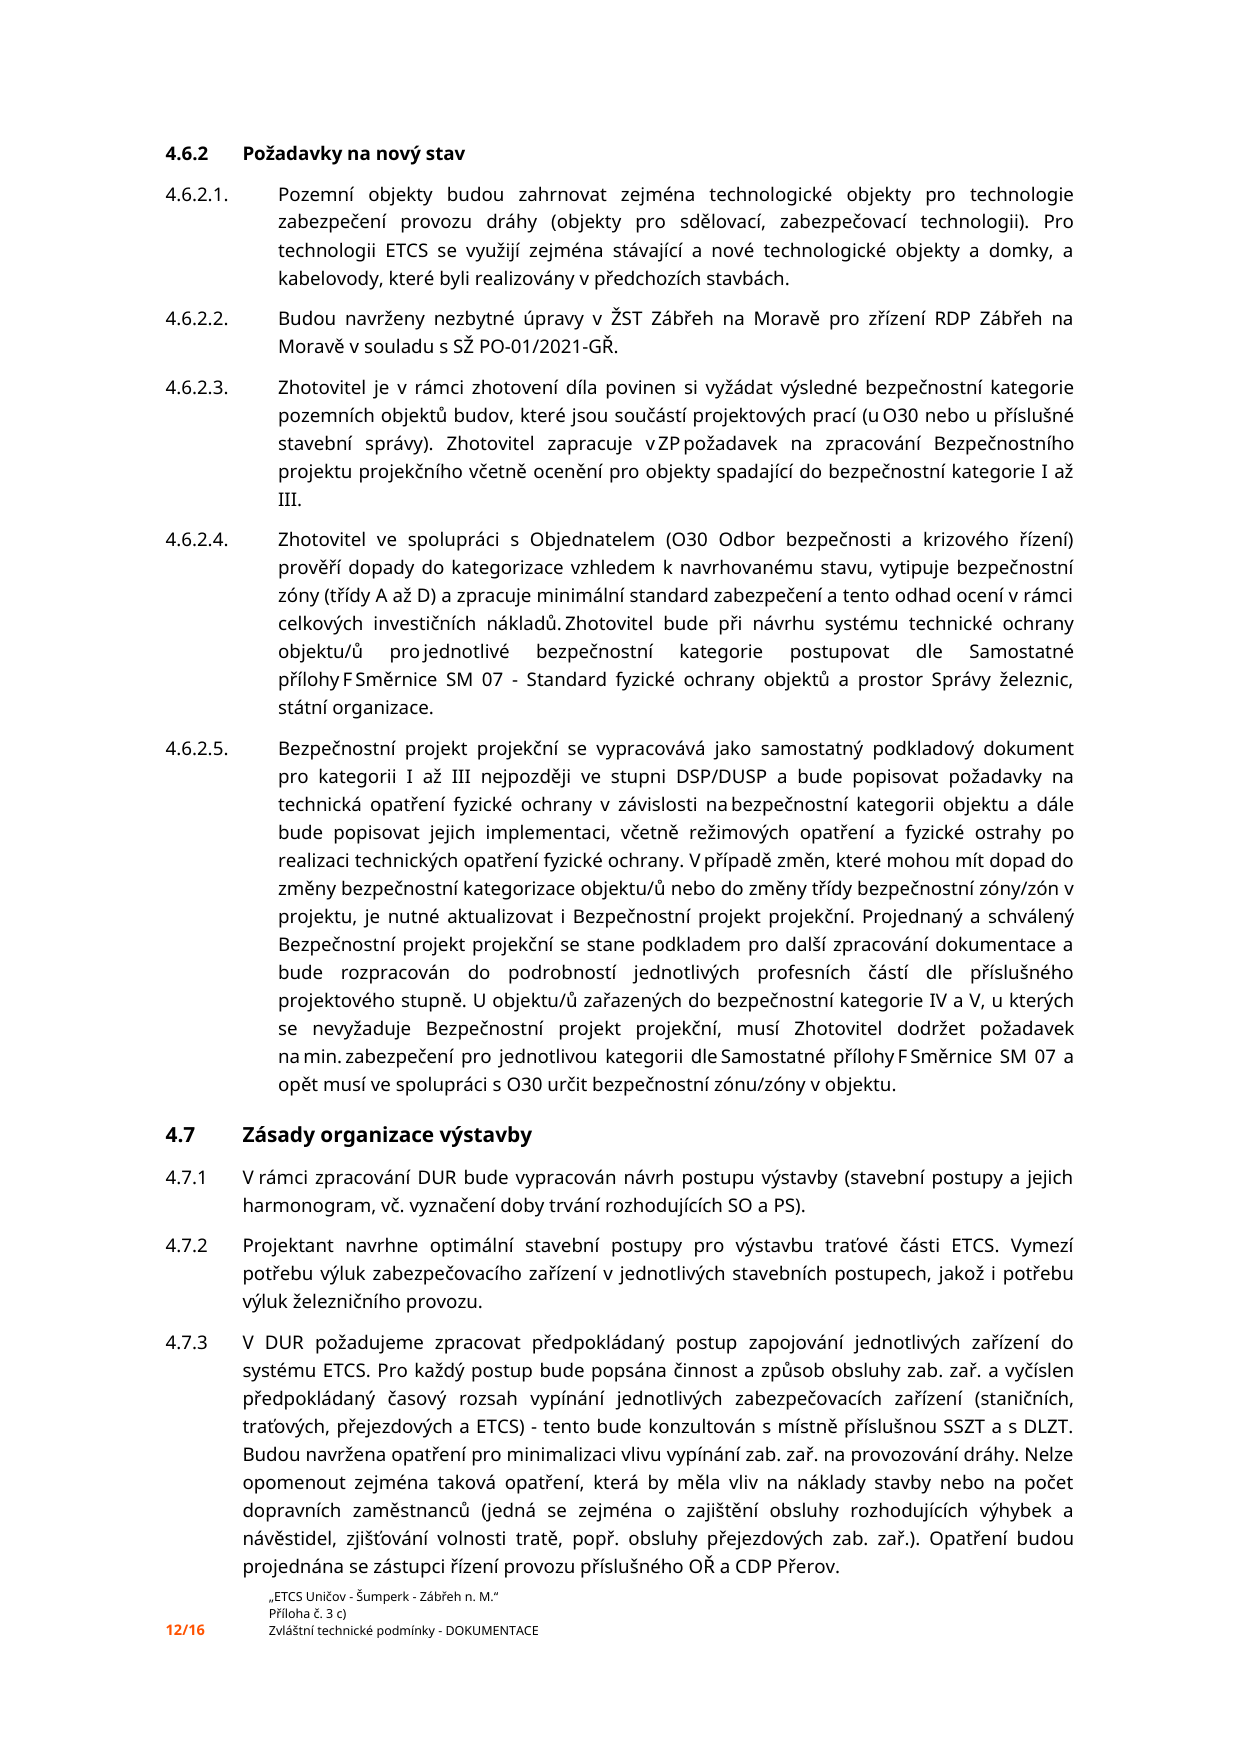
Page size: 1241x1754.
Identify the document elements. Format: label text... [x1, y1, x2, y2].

text Projektant navrhne optimální stavební postupy pro výstavbu traťové části ETCS. Vymezí potřebu výluk zabezpečovacího zařízení v jednotlivých stavebních postupech, jakož i potřebu výluk železničního provozu. [165, 1233, 1075, 1314]
list Zhotovitel je v rámci zhotovení díla povinen si vyžádat výsledné bezpečnostní kategorie pozemních objektů budov, které jsou součástí projektových prací (u O30 nebo u příslušné stavební správy). Zhotovitel zapracuje v ZP požadavek na zpracování Bezpečnostního projektu projekčního včetně ocenění pro objekty spadající do bezpečnostní kategorie I až III. [165, 374, 1075, 512]
text Požadavky na nový stav [165, 140, 1075, 166]
list Bezpečnostní projekt projekční se vypracovává jako samostatný podkladový dokument pro kategorii I až III nejpozději ve stupni DSP/DUSP a bude popisovat požadavky na technická opatření fyzické ochrany v závislosti na bezpečnostní kategorii objektu a dále bude popisovat jejich implementaci, včetně režimových opatření a fyzické ostrahy po realizaci technických opatření fyzické ochrany. V případě změn, které mohou mít dopad do změny bezpečnostní kategorizace objektu/ů nebo do změny třídy bezpečnostní zóny/zón v projektu, je nutné aktualizovat i Bezpečnostní projekt projekční. Projednaný a schválený Bezpečnostní projekt projekční se stane podkladem pro další zpracování dokumentace a bude rozpracován do podrobností jednotlivých profesních částí dle příslušného projektového stupně. U objektu/ů zařazených do bezpečnostní kategorie IV a V, u kterých se nevyžaduje Bezpečnostní projekt projekční, musí Zhotovitel dodržet požadavek na min. zabezpečení pro jednotlivou kategorii dle Samostatné přílohy F Směrnice SM 07 a opět musí ve spolupráci s O30 určit bezpečnostní zónu/zóny v objektu. [165, 735, 1075, 1097]
list Zhotovitel ve spolupráci s Objednatelem (O30 Odbor bezpečnosti a krizového řízení) prověří dopady do kategorizace vzhledem k navrhovanému stavu, vytipuje bezpečnostní zóny (třídy A až D) a zpracuje minimální standard zabezpečení a tento odhad ocení v rámci celkových investičních nákladů. Zhotovitel bude při návrhu systému technické ochrany objektu/ů pro jednotlivé bezpečnostní kategorie postupovat dle Samostatné přílohy F Směrnice SM 07 - Standard fyzické ochrany objektů a prostor Správy železnic, státní organizace. [165, 527, 1075, 720]
text V rámci zpracování DUR bude vypracován návrh postupu výstavby (stavební postupy a jejich harmonogram, vč. vyznačení doby trvání rozhodujících SO a PS). [165, 1164, 1075, 1218]
list Budou navrženy nezbytné úpravy v ŽST Zábřeh na Moravě pro zřízení RDP Zábřeh na Moravě v souladu s SŽ PO-01/2021-GŘ. [165, 305, 1075, 359]
text Zásady organizace výstavby [165, 1120, 1075, 1149]
text V DUR požadujeme zpracovat předpokládaný postup zapojování jednotlivých zařízení do systému ETCS. Pro každý postup bude popsána činnost a způsob obsluhy zab. zař. a vyčíslen předpokládaný časový rozsah vypínání jednotlivých zabezpečovacích zařízení (staničních, traťových, přejezdových a ETCS) - tento bude konzultován s místně příslušnou SSZT a s DLZT. Budou navržena opatření pro minimalizaci vlivu vypínání zab. zař. na provozování dráhy. Nelze opomenout zejména taková opatření, která by měla vliv na náklady stavby nebo na počet dopravních zaměstnanců (jedná se zejména o zajištění obsluhy rozhodujících výhybek a návěstidel, zjišťování volnosti tratě, popř. obsluhy přejezdových zab. zař.). Opatření budou projednána se zástupci řízení provozu příslušného OŘ a CDP Přerov. [165, 1329, 1075, 1579]
list Pozemní objekty budou zahrnovat zejména technologické objekty pro technologie zabezpečení provozu dráhy (objekty pro sdělovací, zabezpečovací technologii). Pro technologii ETCS se využijí zejména stávající a nové technologické objekty a domky, a kabelovody, které byli realizovány v předchozích stavbách. [165, 181, 1075, 290]
